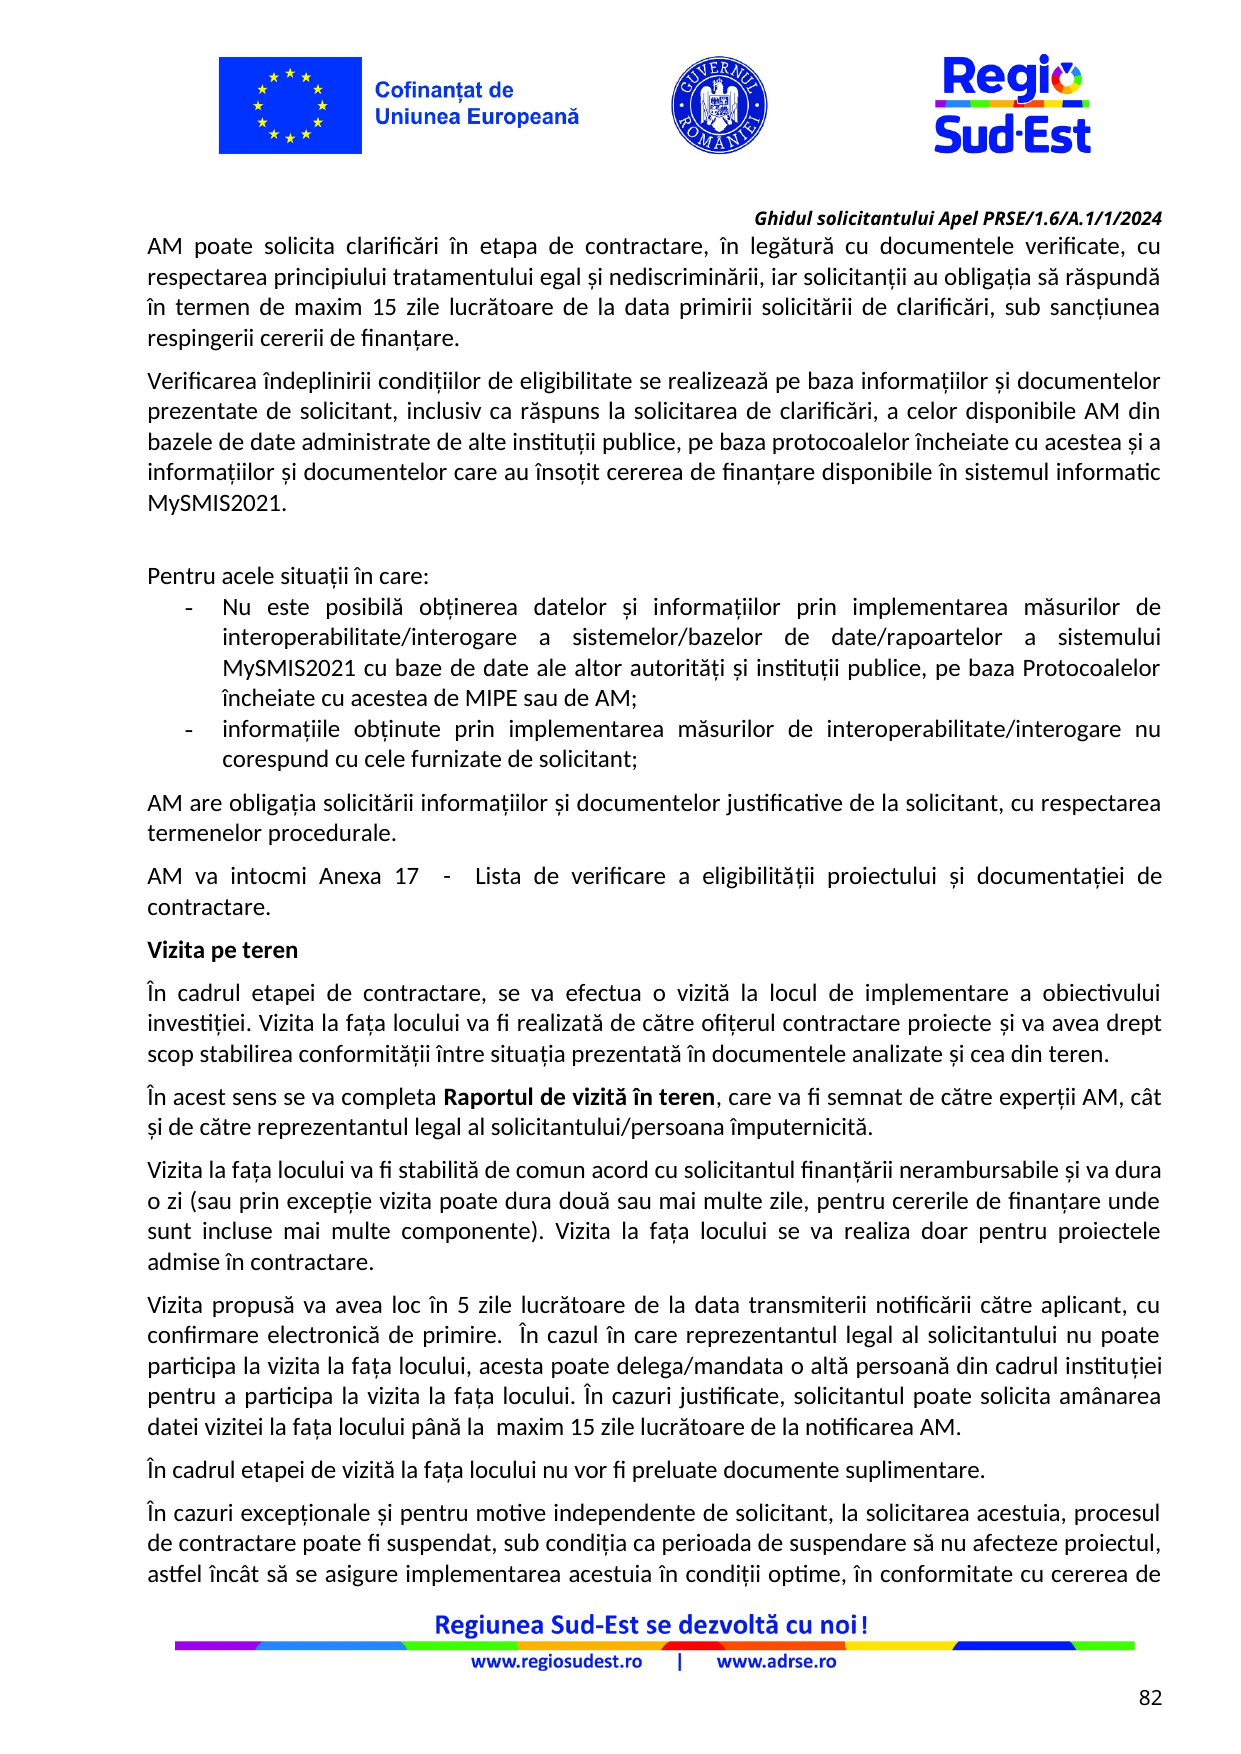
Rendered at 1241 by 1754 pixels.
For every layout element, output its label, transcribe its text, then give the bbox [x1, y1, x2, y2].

text Pentru acele situații în care: [147, 561, 1162, 591]
picture [218, 54, 1091, 155]
list Nu este posibilă obținerea datelor și informațiilor prin implementarea măsurilor de interoperabilitate/interogare a sistemelor/bazelor de date/rapoartelor a sistemului MySMIS2021 cu baze de date ale altor autorități și instituții publice, pe baza Protocoalelor încheiate cu acestea de MIPE sau de AM; [184, 591, 1162, 713]
text În cadrul etapei de contractare, se va efectua o vizită la locul de implementare a obiectivului investiţiei. Vizita la faţa locului va fi realizată de către ofițerul contractare proiecte şi va avea drept scop stabilirea conformității între situaţia prezentată în documentele analizate şi cea din teren. [147, 977, 1162, 1068]
text AM poate solicita clarificări în etapa de contractare, în legătură cu documentele verificate, cu respectarea principiului tratamentului egal și nediscriminării, iar solicitanții au obligația să răspundă în termen de maxim 15 zile lucrătoare de la data primirii solicitării de clarificări, sub sancțiunea respingerii cererii de finanțare. [147, 230, 1162, 352]
text În cadrul etapei de vizită la fața locului nu vor fi preluate documente suplimentare. [147, 1454, 1162, 1484]
text Vizita la faţa locului va fi stabilită de comun acord cu solicitantul finanţării nerambursabile şi va dura o zi (sau prin excepție vizita poate dura două sau mai multe zile, pentru cererile de finanțare unde sunt incluse mai multe componente). Vizita la fața locului se va realiza doar pentru proiectele admise în contractare. [147, 1154, 1162, 1276]
text AM are obligația solicitării informațiilor și documentelor justificative de la solicitant, cu respectarea termenelor procedurale. [147, 787, 1162, 848]
text AM va intocmi Anexa 17 - Lista de verificare a eligibilităţii proiectului şi documentației de contractare. [147, 860, 1162, 921]
text Verificarea îndeplinirii condițiilor de eligibilitate se realizează pe baza informațiilor și documentelor prezentate de solicitant, inclusiv ca răspuns la solicitarea de clarificări, a celor disponibile AM din bazele de date administrate de alte instituții publice, pe baza protocoalelor încheiate cu acestea și a informațiilor și documentelor care au însoțit cererea de finanțare disponibile în sistemul informatic MySMIS2021. [147, 365, 1162, 517]
text Vizita propusă va avea loc în 5 zile lucrătoare de la data transmiterii notificării către aplicant, cu confirmare electronică de primire. În cazul în care reprezentantul legal al solicitantului nu poate participa la vizita la faţa locului, acesta poate delega/mandata o altă persoană din cadrul instituţiei pentru a participa la vizita la faţa locului. În cazuri justificate, solicitantul poate solicita amânarea datei vizitei la faţa locului până la maxim 15 zile lucrătoare de la notificarea AM. [147, 1289, 1162, 1442]
text Vizita pe teren [147, 934, 1162, 964]
text În acest sens se va completa Raportul de vizită în teren, care va fi semnat de către experții AM, cât și de către reprezentantul legal al solicitantului/persoana împuternicită. [147, 1081, 1162, 1142]
list informațiile obținute prin implementarea măsurilor de interoperabilitate/interogare nu corespund cu cele furnizate de solicitant; [184, 713, 1162, 774]
picture [175, 1614, 1135, 1671]
